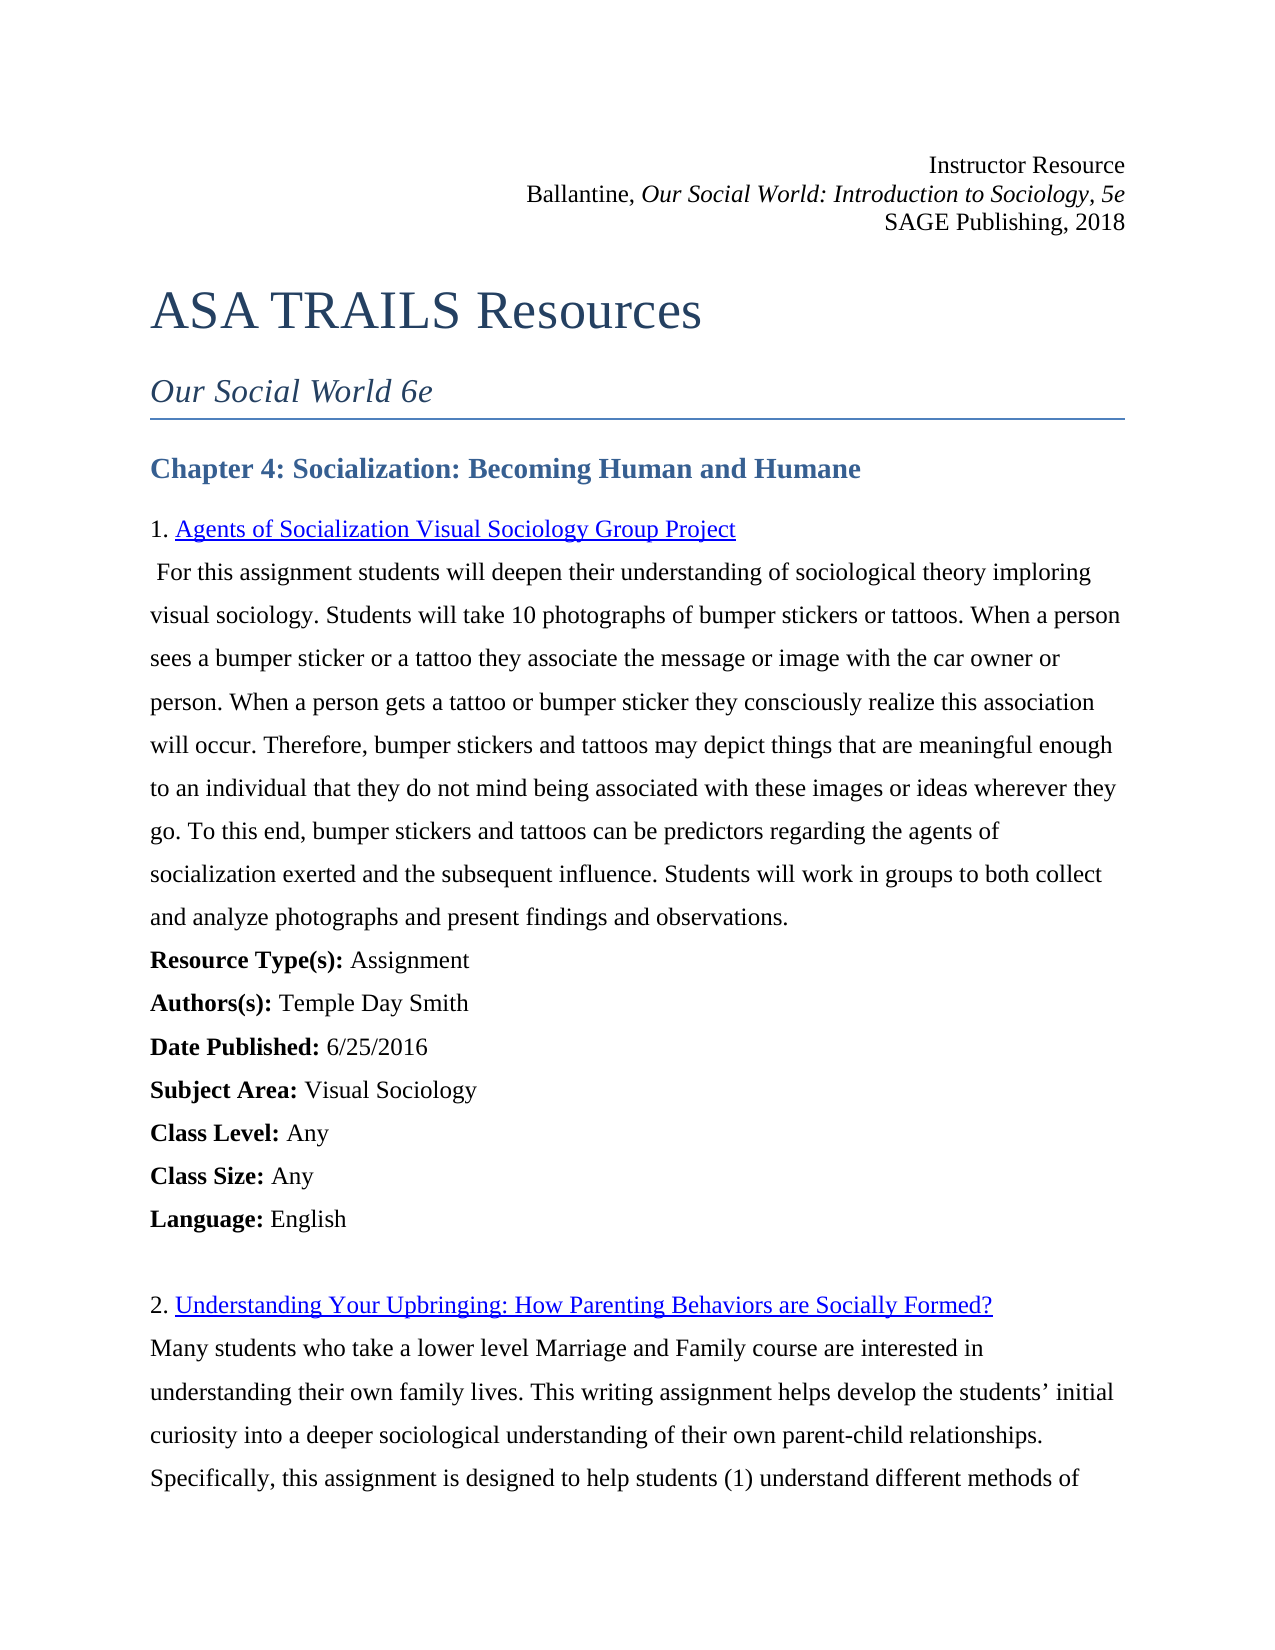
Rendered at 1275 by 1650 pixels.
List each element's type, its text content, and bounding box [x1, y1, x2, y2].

title ASA TRAILS Resources [150, 277, 1125, 340]
subtitle Chapter 4: Socialization: Becoming Human and Humane [150, 451, 1125, 485]
text Subject Area: Visual Sociology [150, 1075, 1125, 1103]
text 1. Agents of Socialization Visual Sociology Group Project [150, 514, 1125, 543]
text Class Level: Any [150, 1118, 1125, 1147]
text Authors(s): Temple Day Smith [150, 988, 1125, 1017]
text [150, 1333, 1125, 1492]
text 2. Understanding Your Upbringing: How Parenting Behaviors are Socially Formed? [150, 1290, 1125, 1319]
text Resource Type(s): Assignment [150, 945, 1125, 974]
title Our Social World 6e [150, 371, 1125, 418]
text Language: English [150, 1204, 1125, 1233]
text Class Size: Any [150, 1161, 1125, 1190]
text Date Published: 6/25/2016 [150, 1032, 1125, 1060]
text For this assignment students will deepen their understanding of sociological theory imploring visual sociology. Students will take 10 photographs of bumper stickers or tattoos. When a person sees a bumper sticker or a tattoo they associate the message or image with the car owner or person. When a person gets a tattoo or bumper sticker they consciously realize this association will occur. Therefore, bumper stickers and tattoos may depict things that are meaningful enough to an individual that they do not mind being associated with these images or ideas wherever they go. To this end, bumper stickers and tattoos can be predictors regarding the agents of socialization exerted and the subsequent influence. Students will work in groups to both collect and analyze photographs and present findings and observations. [150, 557, 1125, 931]
